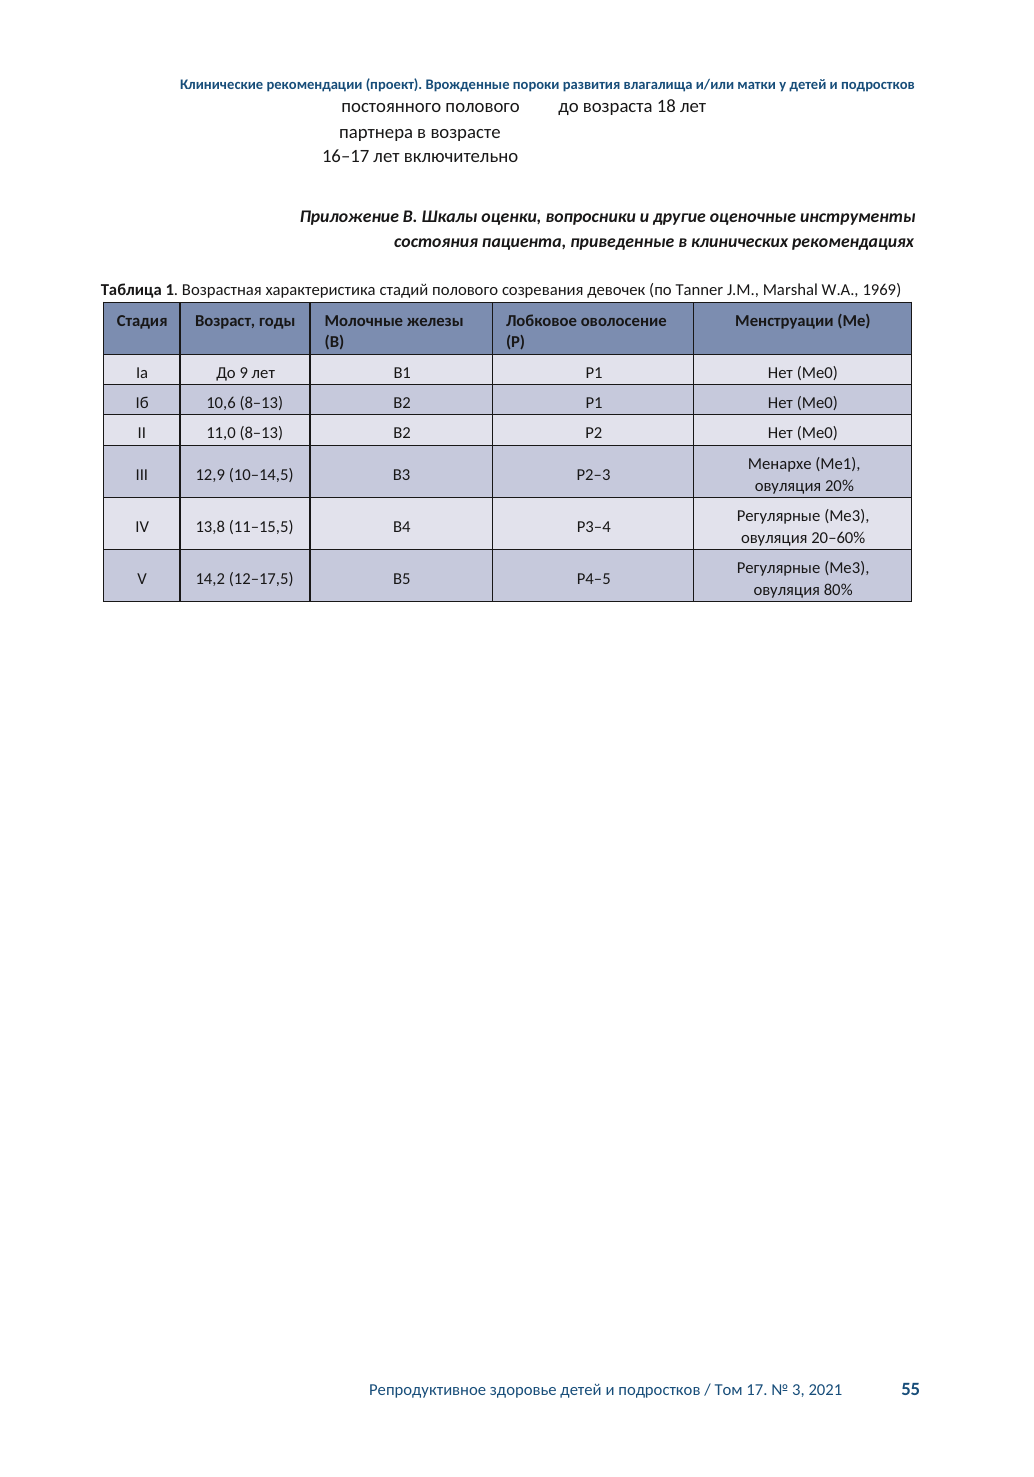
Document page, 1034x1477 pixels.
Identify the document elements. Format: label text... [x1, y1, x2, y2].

text Таблица 1. Возрастная характеристика стадий полового созревания девочек (по Tanner J.M., Marshal W.A., 1969) [101, 280, 917, 300]
table_cell 10,6 (8–13) [181, 385, 309, 414]
table_header Возраст, годы [181, 303, 309, 354]
table_cell Iа [104, 355, 179, 384]
table_cell II [104, 415, 179, 445]
table_cell Нет (Ме0) [694, 385, 911, 414]
table_header Лобковое оволосение (Р) [493, 303, 693, 354]
text состояния пациента, приведенные в клинических рекомендациях [102, 230, 916, 251]
table_cell До 9 лет [181, 355, 309, 384]
table_cell Р1 [493, 355, 693, 384]
table_header Стадия [104, 303, 179, 354]
table_cell Р2–3 [493, 446, 693, 497]
table_cell Нет (Ме0) [694, 355, 911, 384]
table_cell 13,8 (11–15,5) [181, 498, 309, 549]
table_cell V [104, 550, 179, 601]
table_cell Р2 [493, 415, 693, 445]
table_cell III [104, 446, 179, 497]
table_cell В2 [311, 415, 492, 445]
table_cell Р1 [493, 385, 693, 414]
text 16–17 лет включительно [322, 144, 909, 167]
table_cell Менархе (Ме1), овуляция 20% [694, 446, 911, 497]
table_header Молочные железы (В) [311, 303, 492, 354]
table_cell Нет (Ме0) [694, 415, 911, 445]
table_cell В5 [311, 550, 492, 601]
table_cell 12,9 (10–14,5) [181, 446, 309, 497]
table_cell 11,0 (8–13) [181, 415, 309, 445]
table_cell Iб [104, 385, 179, 414]
table_cell В2 [311, 385, 492, 414]
table_cell IV [104, 498, 179, 549]
table_cell Регулярные (Ме3), овуляция 80% [694, 550, 911, 601]
text партнера в возрасте [339, 120, 909, 143]
text постоянного полового до возраста 18 лет [102, 94, 920, 117]
table_cell В1 [311, 355, 492, 384]
table_cell 14,2 (12–17,5) [181, 550, 309, 601]
text Приложение В. Шкалы оценки, вопросники и другие оценочные инструменты [102, 205, 916, 226]
table_cell Регулярные (Ме3), овуляция 20–60% [694, 498, 911, 549]
table_header Менструации (Me) [694, 303, 911, 354]
table_cell Р4–5 [493, 550, 693, 601]
table_cell Р3–4 [493, 498, 693, 549]
table_cell В3 [311, 446, 492, 497]
table_cell В4 [311, 498, 492, 549]
